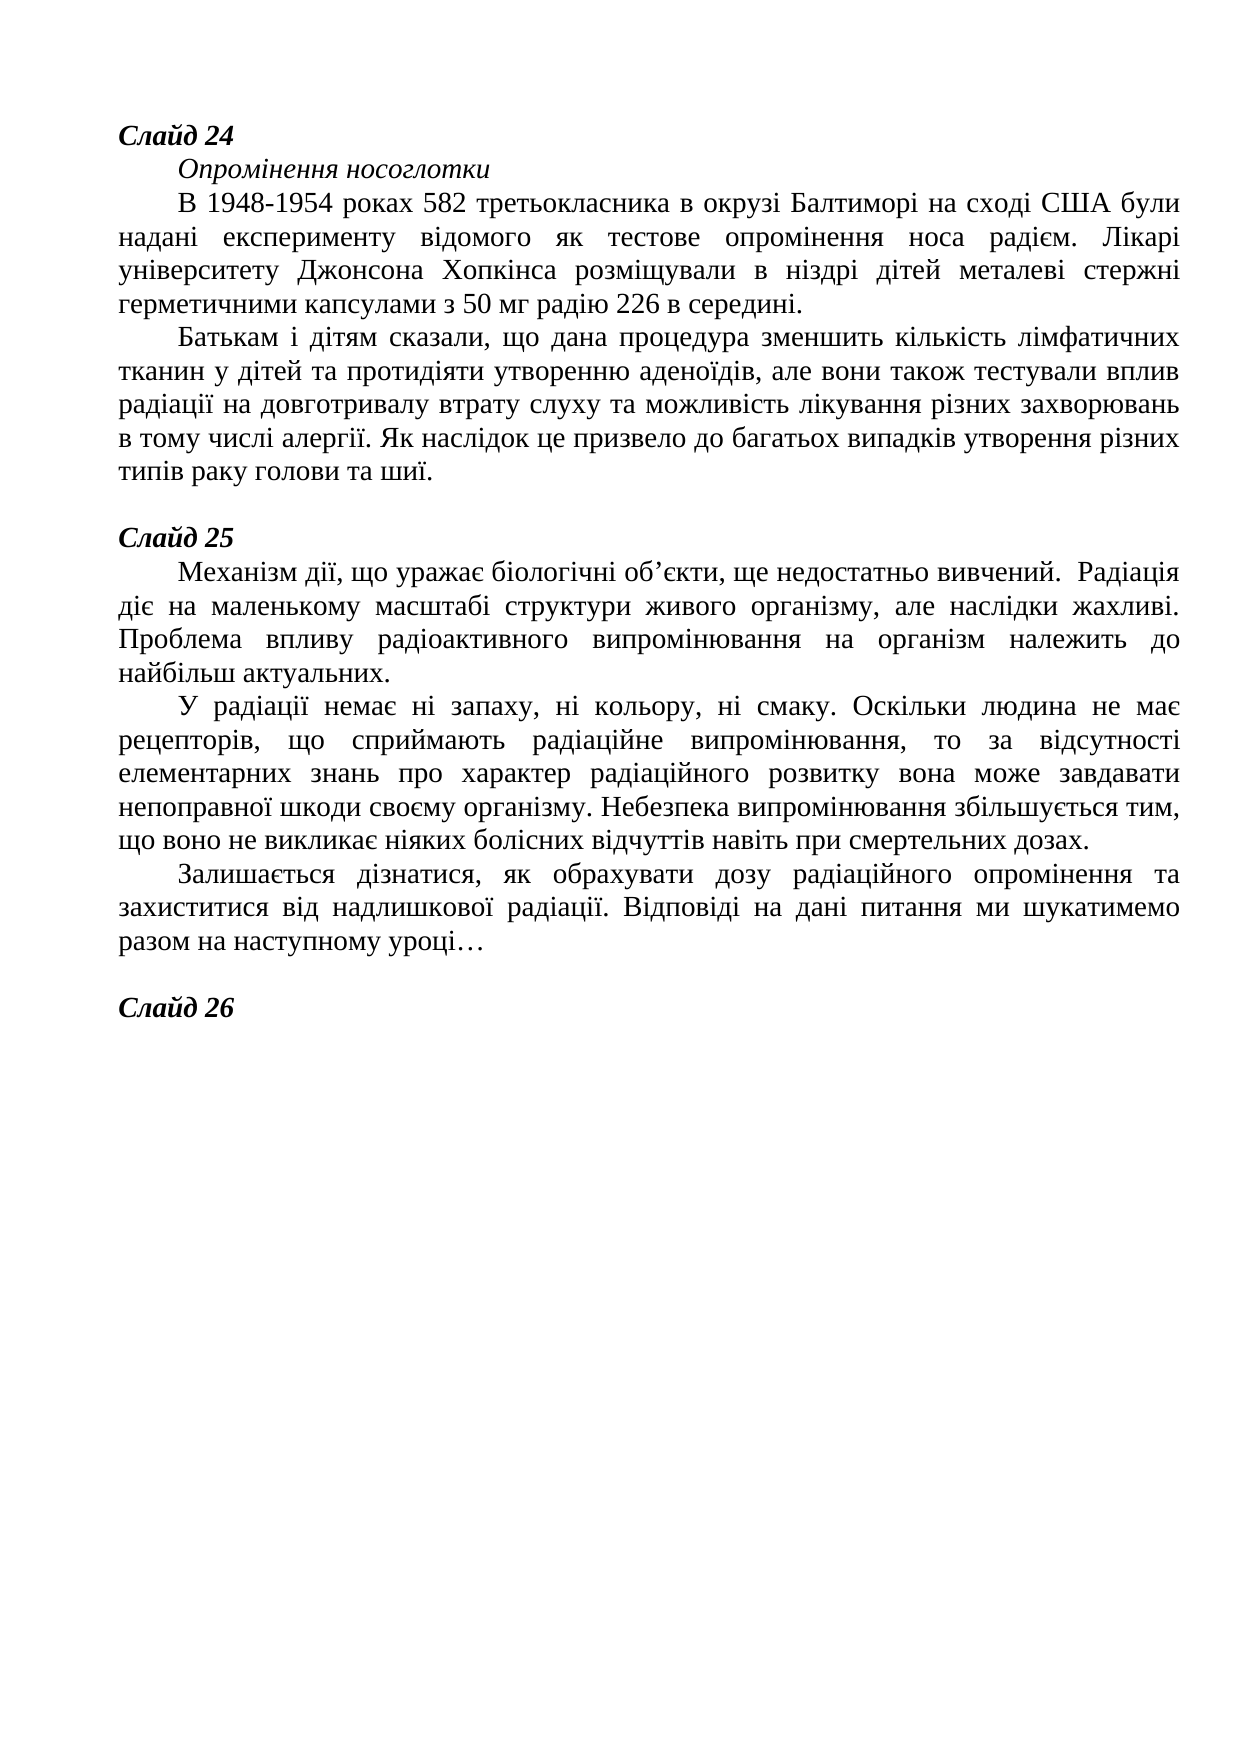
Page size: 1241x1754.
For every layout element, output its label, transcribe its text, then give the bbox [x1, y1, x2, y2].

text Залишається дізнатися, як обрахувати дозу радіаційного опромінення та захиститися від надлишкової радіації. Відповіді на дані питання ми шукатимемо разом на наступному уроці… [118, 856, 1181, 957]
text В 1948-1954 роках 582 третьокласника в окрузі Балтиморі на сході США були надані експерименту відомого як тестове опромінення носа радієм. Лікарі університету Джонсона Хопкінса розміщували в ніздрі дітей металеві стержні герметичними капсулами з 50 мг радію 226 в середині. [118, 185, 1181, 319]
text Слайд 26 [118, 990, 1181, 1024]
text У радіації немає ні запаху, ні кольору, ні смаку. Оскільки людина не має рецепторів, що сприймають радіаційне випромінювання, то за відсутності елементарних знань про характер радіаційного розвитку вона може завдавати непоправної шкоди своєму організму. Небезпека випромінювання збільшується тим, що воно не викликає ніяких болісних відчуттів навіть при смертельних дозах. [118, 688, 1181, 856]
text Батькам і дітям сказали, що дана процедура зменшить кількість лімфатичних тканин у дітей та протидіяти утворенню аденоїдів, але вони також тестували вплив радіації на довготривалу втрату слуху та можливість лікування різних захворювань в тому числі алергії. Як наслідок це призвело до багатьох випадків утворення різних типів раку голови та шиї. [118, 319, 1181, 487]
text Механізм дії, що уражає біологічні об’єкти, ще недостатньо вивчений. Радіація діє на маленькому масштабі структури живого організму, але наслідки жахливі. Проблема впливу радіоактивного випромінювання на організм належить до найбільш актуальних. [118, 554, 1181, 688]
text Слайд 25 [118, 521, 1181, 554]
text Опромінення носоглотки [118, 152, 1181, 185]
text Слайд 24 [118, 118, 1181, 152]
